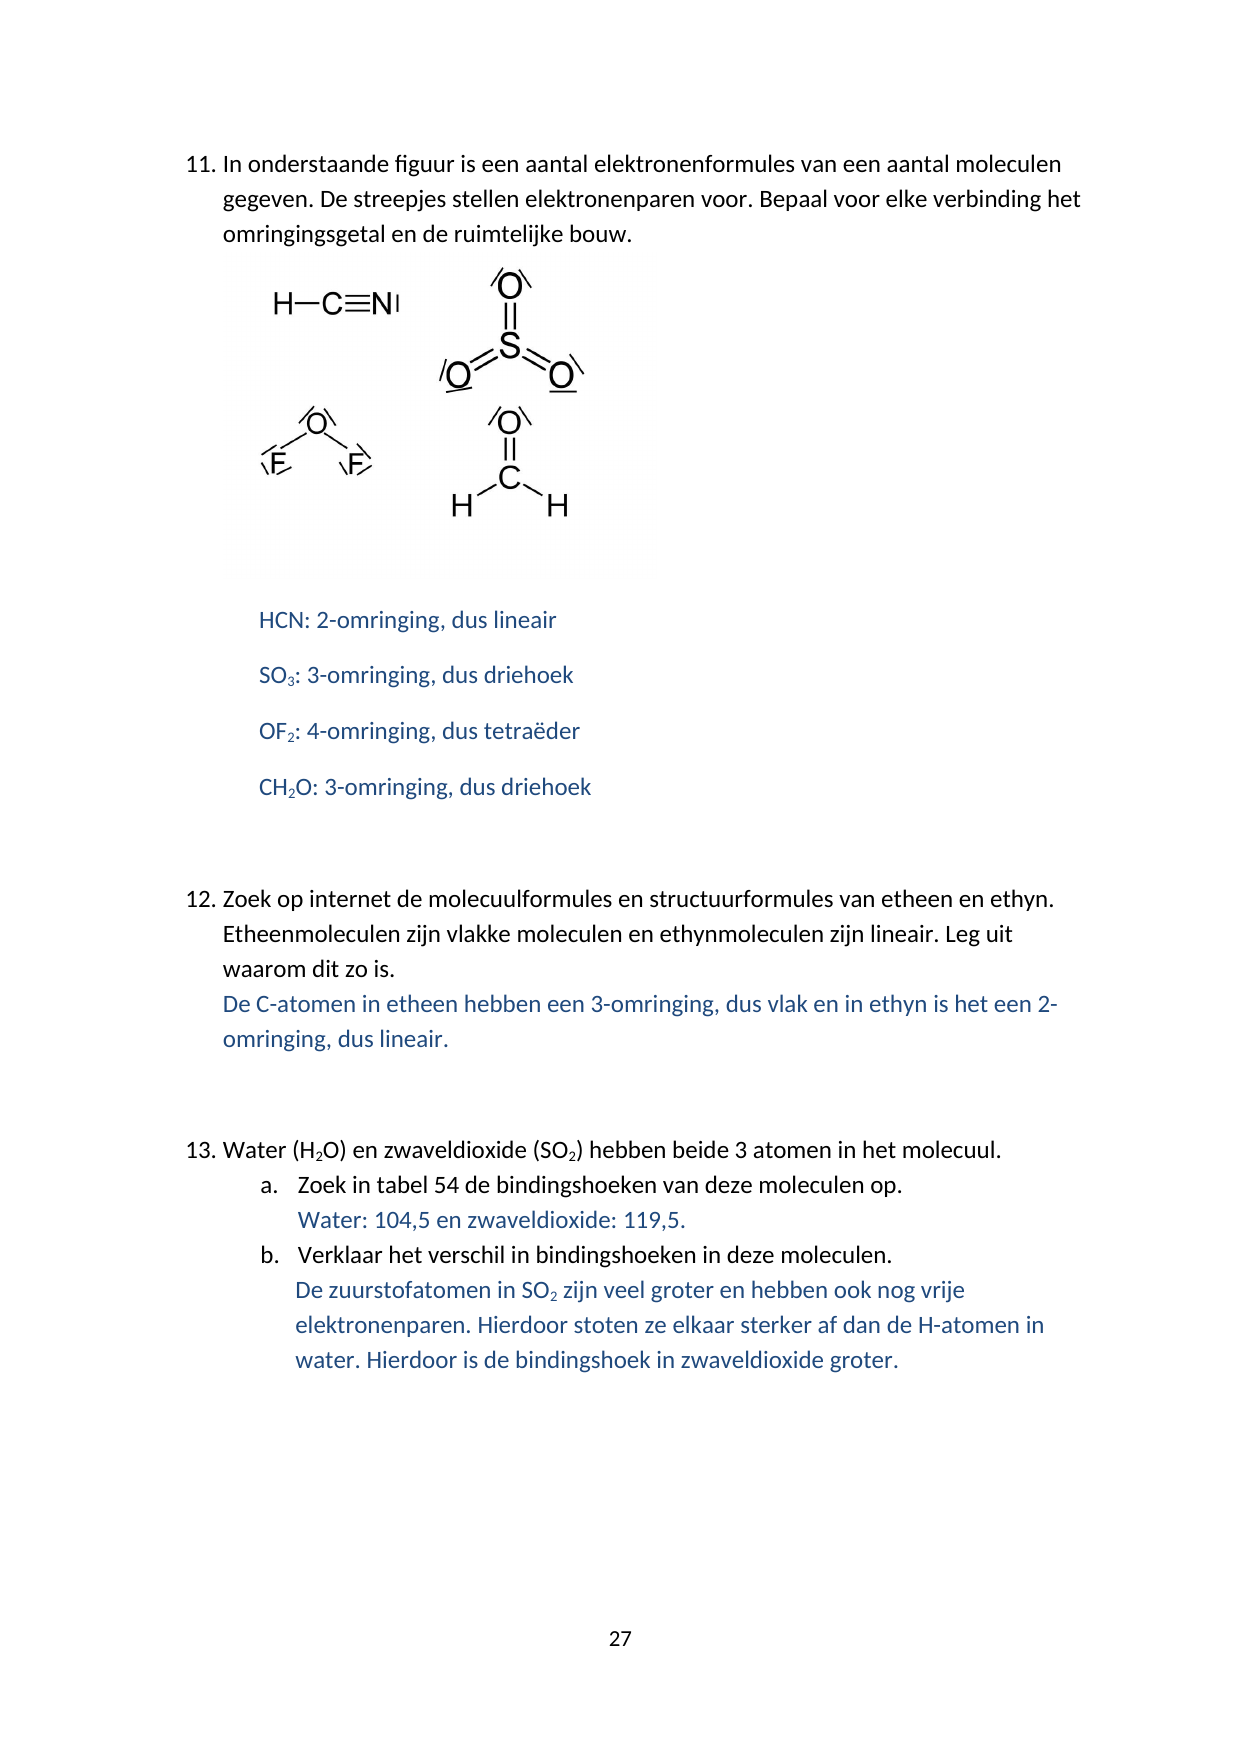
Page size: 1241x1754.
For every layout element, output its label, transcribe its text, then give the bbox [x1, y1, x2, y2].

list Zoek in tabel 54 de bindingshoeken van deze moleculen op. [260, 1170, 1092, 1200]
text OF2: 4-omringing, dus tetraëder [221, 716, 1092, 746]
list Zoek op internet de molecuulformules en structuurformules van etheen en ethyn. Etheenmoleculen zijn vlakke moleculen en ethynmoleculen zijn lineair. Leg uit waarom dit zo is. [185, 883, 1092, 983]
text HCN: 2-omringing, dus lineair [221, 604, 1092, 634]
text SO3: 3-omringing, dus driehoek [221, 660, 1092, 690]
list De zuurstofatomen in SO2 zijn veel groter en hebben ook nog vrije elektronenparen. Hierdoor stoten ze elkaar sterker af dan de H-atomen in water. Hierdoor is de bindingshoek in zwaveldioxide groter. [295, 1275, 1092, 1375]
list In onderstaande figuur is een aantal elektronenformules van een aantal moleculen gegeven. De streepjes stellen elektronenparen voor. Bepaal voor elke verbinding het omringingsgetal en de ruimtelijke bouw. [185, 148, 1092, 248]
list Verklaar het verschil in bindingshoeken in deze moleculen. [260, 1240, 1092, 1270]
list Water (H2O) en zwaveldioxide (SO2) hebben beide 3 atomen in het molecuul. [185, 1135, 1092, 1165]
list De C-atomen in etheen hebben een 3-omringing, dus vlak en in ethyn is het een 2-omringing, dus lineair. [223, 988, 1092, 1053]
list Water: 104,5 en zwaveldioxide: 119,5. [298, 1205, 1092, 1235]
picture [222, 252, 657, 579]
text CH2O: 3-omringing, dus driehoek [221, 771, 1092, 802]
